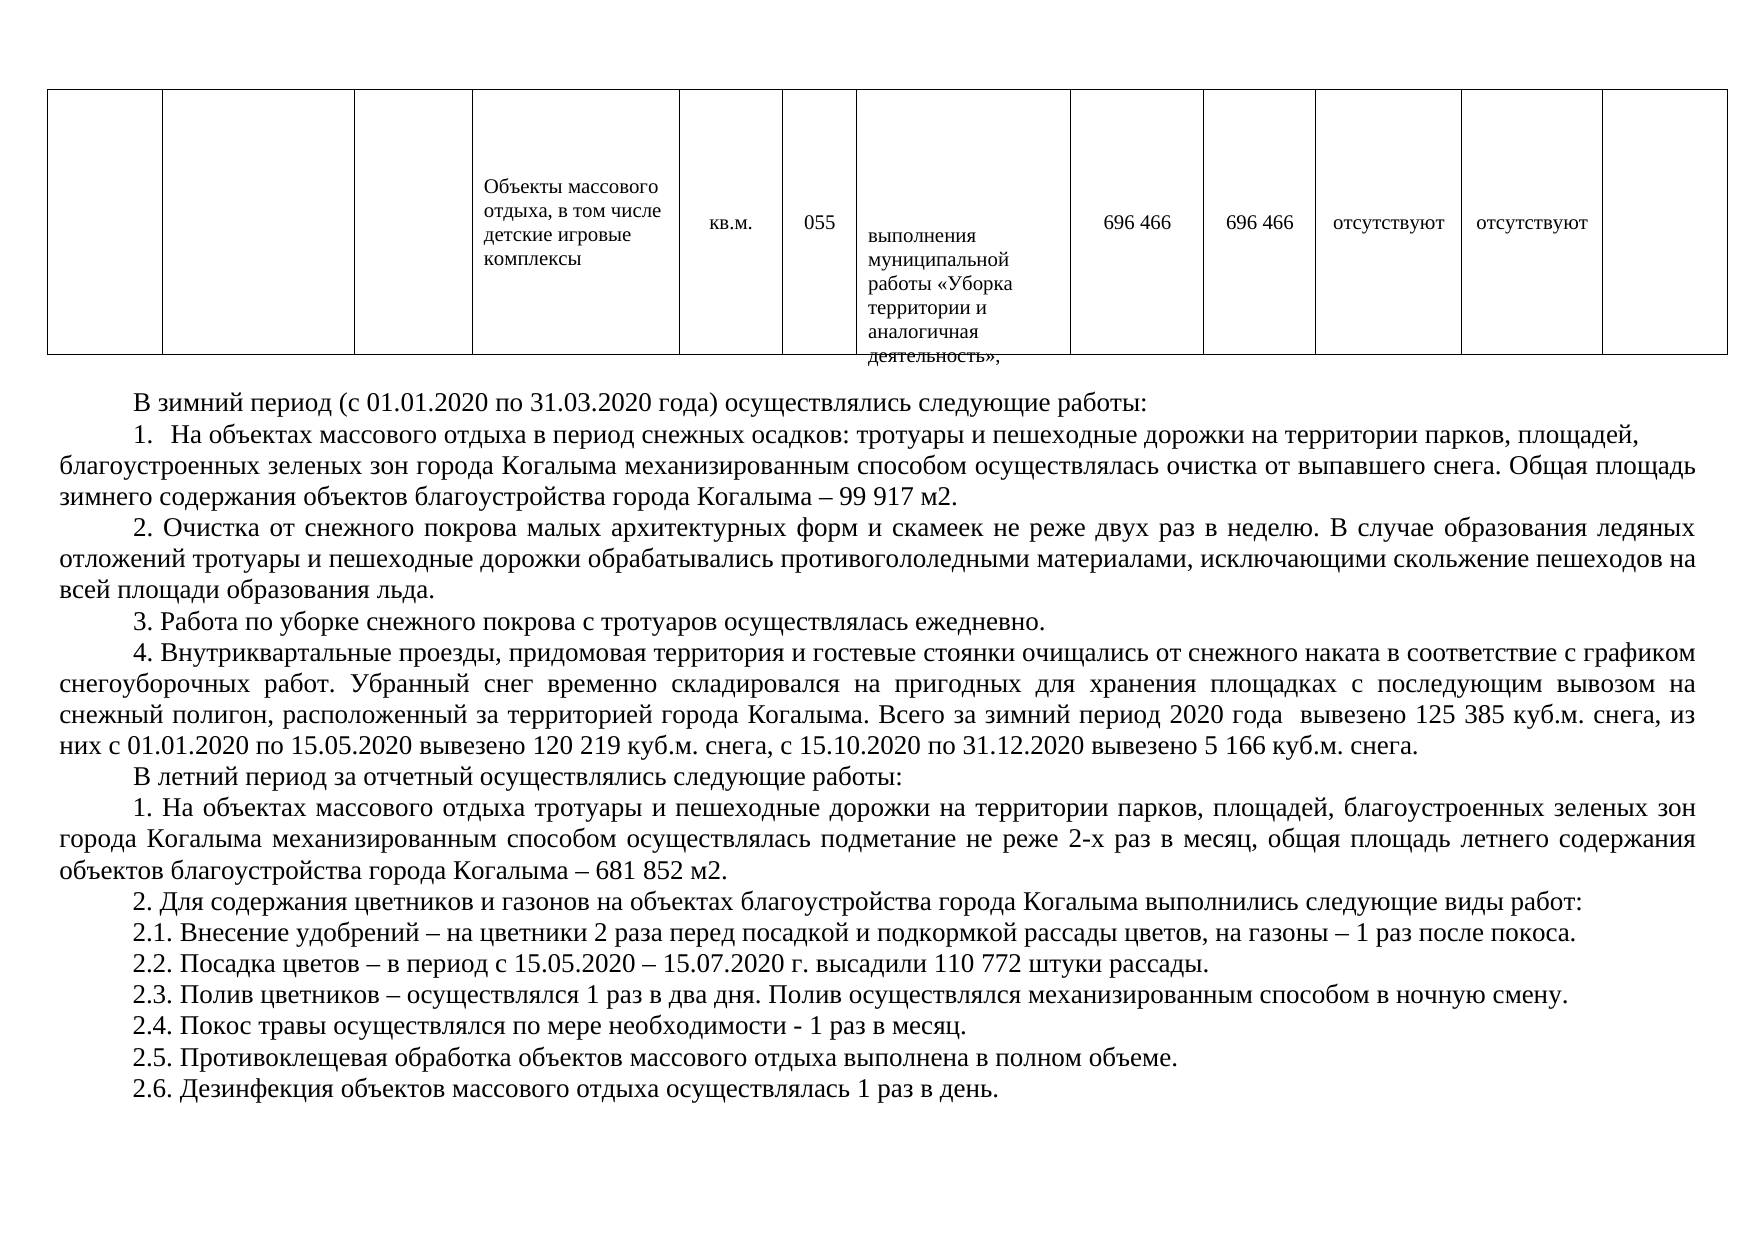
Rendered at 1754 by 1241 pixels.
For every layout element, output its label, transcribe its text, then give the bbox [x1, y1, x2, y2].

table_cell отсутствуют [1462, 90, 1602, 354]
text 1. На объектах массового отдыха тротуары и пешеходные дорожки на территории парков, площадей, благоустроенных зеленых зон города Когалыма механизированным способом осуществлялась подметание не реже 2-х раз в месяц, общая площадь летнего содержания объектов благоустройства города Когалыма – 681 852 м2. [59, 791, 1698, 885]
text 2.5. Противоклещевая обработка объектов массового отдыха выполнена в полном объеме. [59, 1041, 1698, 1072]
text 2. Для содержания цветников и газонов на объектах благоустройства города Когалыма выполнились следующие виды работ: [59, 885, 1698, 916]
text В летний период за отчетный осуществлялись следующие работы: [59, 760, 1698, 791]
text 4. Внутриквартальные проезды, придомовая территория и гостевые стоянки очищались от снежного наката в соответствие с графиком снегоуборочных работ. Убранный снег временно складировался на пригодных для хранения площадках с последующим вывозом на снежный полигон, расположенный за территорией города Когалыма. Всего за зимний период 2020 года вывезено 125 385 куб.м. снега, из них с 01.01.2020 по 15.05.2020 вывезено 120 219 куб.м. снега, с 15.10.2020 по 31.12.2020 вывезено 5 166 куб.м. снега. [59, 636, 1698, 760]
text 2.6. Дезинфекция объектов массового отдыха осуществлялась 1 раз в день. [59, 1072, 1698, 1103]
table_cell кв.м. [680, 90, 782, 354]
table_cell [1603, 90, 1727, 354]
text 2.3. Полив цветников – осуществлялся 1 раз в два дня. Полив осуществлялся механизированным способом в ночную смену. [59, 978, 1698, 1009]
text 2. Очистка от снежного покрова малых архитектурных форм и скамеек не реже двух раз в неделю. В случае образования ледяных отложений тротуары и пешеходные дорожки обрабатывались противогололедными материалами, исключающими скольжение пешеходов на всей площади образования льда. [59, 511, 1698, 604]
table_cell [473, 90, 679, 354]
list На объектах массового отдыха в период снежных осадков: тротуары и пешеходные дорожки на территории парков, площадей, [133, 418, 1698, 449]
text 2.1. Внесение удобрений – на цветники 2 раза перед посадкой и подкормкой рассады цветов, на газоны – 1 раз после покоса. [59, 916, 1698, 947]
table_cell 696 466 [1071, 90, 1203, 354]
text благоустроенных зеленых зон города Когалыма механизированным способом осуществлялась очистка от выпавшего снега. Общая площадь зимнего содержания объектов благоустройства города Когалыма – 99 917 м2. [59, 449, 1698, 511]
text 2.2. Посадка цветов – в период с 15.05.2020 – 15.07.2020 г. высадили 110 772 штуки рассады. [59, 947, 1698, 978]
table_cell 055 [783, 90, 856, 354]
table_cell отсутствуют [1316, 90, 1461, 354]
table_cell 696 466 [1204, 90, 1315, 354]
text 2.4. Покос травы осуществлялся по мере необходимости - 1 раз в месяц. [59, 1009, 1698, 1041]
text В зимний период (с 01.01.2020 по 31.03.2020 года) осуществлялись следующие работы: [59, 387, 1698, 418]
text 3. Работа по уборке снежного покрова с тротуаров осуществлялась ежедневно. [59, 604, 1698, 636]
